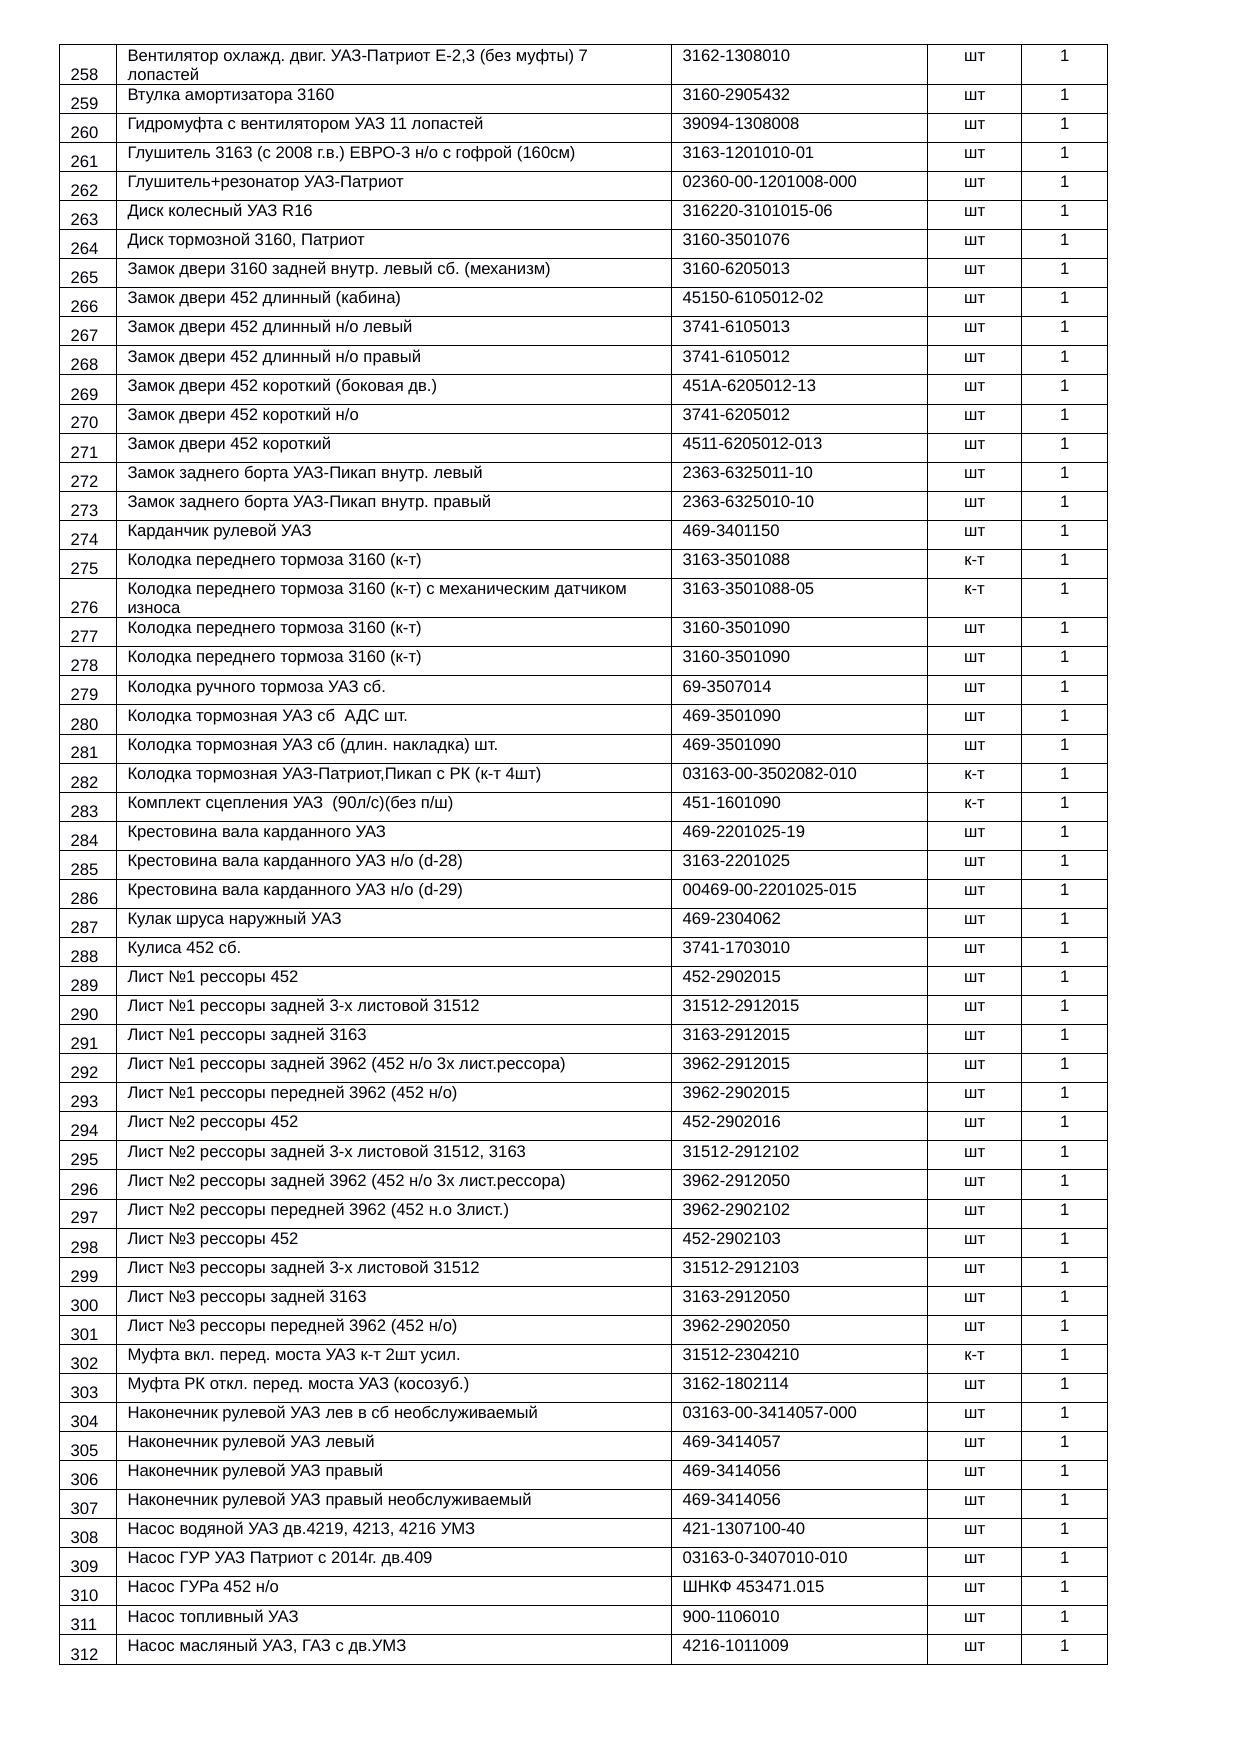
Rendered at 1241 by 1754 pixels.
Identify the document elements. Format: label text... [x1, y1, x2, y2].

table_cell 269 [60, 375, 116, 403]
table_cell 275 [60, 550, 116, 578]
table_cell 1 [1022, 550, 1107, 578]
table_cell 1 [1022, 114, 1107, 142]
table_cell 1 [1022, 463, 1107, 491]
table_cell 262 [60, 172, 116, 200]
table_cell 1 [1022, 1635, 1107, 1663]
table_cell 451А-6205012-13 [672, 375, 927, 403]
table_cell 280 [60, 705, 116, 733]
table_cell 297 [60, 1200, 116, 1227]
table_cell шт [928, 1461, 1021, 1489]
table_cell 3962-2912050 [672, 1170, 927, 1198]
table_cell Лист №1 рессоры передней 3962 (452 н/о) [117, 1083, 671, 1111]
table_cell Насос топливный УАЗ [117, 1606, 671, 1634]
table_cell Замок двери 452 длинный н/о левый [117, 317, 671, 345]
table_cell Муфта вкл. перед. моста УАЗ к-т 2шт усил. [117, 1345, 671, 1373]
table_cell Колодка переднего тормоза 3160 (к-т) с механическим датчиком износа [117, 579, 671, 617]
table_cell 03163-00-3502082-010 [672, 764, 927, 792]
table_cell шт [928, 851, 1021, 879]
table_cell 1 [1022, 1112, 1107, 1140]
table_cell 1 [1022, 967, 1107, 995]
table_cell Лист №3 рессоры 452 [117, 1229, 671, 1257]
table_cell шт [928, 1606, 1021, 1634]
table_cell Колодка переднего тормоза 3160 (к-т) [117, 647, 671, 675]
table_cell 469-2304062 [672, 909, 927, 937]
table_cell Лист №1 рессоры 452 [117, 967, 671, 995]
table_cell Насос водяной УАЗ дв.4219, 4213, 4216 УМЗ [117, 1519, 671, 1547]
table_cell 259 [60, 85, 116, 113]
table_cell 265 [60, 259, 116, 287]
table_cell 293 [60, 1083, 116, 1111]
table_cell 3162-1308010 [672, 45, 927, 84]
table_cell 1 [1022, 579, 1107, 617]
table_cell 1 [1022, 1054, 1107, 1082]
table_cell 3163-1201010-01 [672, 143, 927, 171]
table_cell шт [928, 705, 1021, 733]
table_cell шт [928, 201, 1021, 229]
table_cell 1 [1022, 735, 1107, 762]
table_cell к-т [928, 793, 1021, 821]
table_cell Колодка тормозная УАЗ сб (длин. накладка) шт. [117, 735, 671, 762]
table_cell 1 [1022, 230, 1107, 258]
table_cell шт [928, 1054, 1021, 1082]
table_cell 1 [1022, 201, 1107, 229]
table_cell 1 [1022, 1258, 1107, 1286]
table_cell шт [928, 1229, 1021, 1257]
table_cell 1 [1022, 1287, 1107, 1315]
table_cell шт [928, 1374, 1021, 1402]
table_cell 286 [60, 880, 116, 908]
table_cell 267 [60, 317, 116, 345]
table_cell шт [928, 676, 1021, 704]
table_cell 303 [60, 1374, 116, 1402]
table_cell Глушитель 3163 (с 2008 г.в.) ЕВРО-3 н/о с гофрой (160см) [117, 143, 671, 171]
table_cell шт [928, 172, 1021, 200]
table_cell шт [928, 85, 1021, 113]
table_cell 264 [60, 230, 116, 258]
table_cell 03163-00-3414057-000 [672, 1403, 927, 1431]
table_cell 1 [1022, 764, 1107, 792]
table_cell 2363-6325010-10 [672, 492, 927, 520]
table_cell 279 [60, 676, 116, 704]
table_cell Наконечник рулевой УАЗ правый [117, 1461, 671, 1489]
table_cell шт [928, 1170, 1021, 1198]
table_cell 291 [60, 1025, 116, 1053]
table_cell 273 [60, 492, 116, 520]
table_cell 272 [60, 463, 116, 491]
table_cell 289 [60, 967, 116, 995]
table_cell 282 [60, 764, 116, 792]
table_cell шт [928, 967, 1021, 995]
table_cell 1 [1022, 1606, 1107, 1634]
table_cell 310 [60, 1577, 116, 1605]
table_cell 1 [1022, 1577, 1107, 1605]
table_cell 469-3414056 [672, 1461, 927, 1489]
table_cell Лист №3 рессоры передней 3962 (452 н/о) [117, 1316, 671, 1344]
table_cell 260 [60, 114, 116, 142]
table_cell шт [928, 1258, 1021, 1286]
table_cell Лист №1 рессоры задней 3-х листовой 31512 [117, 996, 671, 1024]
table_cell шт [928, 317, 1021, 345]
table_cell к-т [928, 579, 1021, 617]
table_cell Кулиса 452 сб. [117, 938, 671, 966]
table_cell шт [928, 1083, 1021, 1111]
table_cell 3163-3501088 [672, 550, 927, 578]
table_cell Насос масляный УАЗ, ГАЗ с дв.УМЗ [117, 1635, 671, 1663]
table_cell 281 [60, 735, 116, 762]
table_cell Вентилятор охлажд. двиг. УАЗ-Патриот Е-2,3 (без муфты) 7 лопастей [117, 45, 671, 84]
table_cell 277 [60, 618, 116, 646]
table_cell 3163-2912050 [672, 1287, 927, 1315]
table_cell 1 [1022, 793, 1107, 821]
table_cell 268 [60, 346, 116, 374]
table_cell Замок заднего борта УАЗ-Пикап внутр. левый [117, 463, 671, 491]
table_cell шт [928, 1112, 1021, 1140]
table_cell 1 [1022, 1316, 1107, 1344]
table_cell шт [928, 647, 1021, 675]
table_cell 283 [60, 793, 116, 821]
table_cell 276 [60, 579, 116, 617]
table_cell 296 [60, 1170, 116, 1198]
table_cell 31512-2912015 [672, 996, 927, 1024]
table_cell 1 [1022, 909, 1107, 937]
table_cell 312 [60, 1635, 116, 1663]
table_cell 298 [60, 1229, 116, 1257]
table_cell Лист №2 рессоры задней 3962 (452 н/о 3х лист.рессора) [117, 1170, 671, 1198]
table_cell 1 [1022, 705, 1107, 733]
table_cell 1 [1022, 822, 1107, 850]
table_cell 1 [1022, 938, 1107, 966]
table_cell 292 [60, 1054, 116, 1082]
table_cell Замок двери 452 длинный н/о правый [117, 346, 671, 374]
table_cell 1 [1022, 1170, 1107, 1198]
table_cell 31512-2912102 [672, 1141, 927, 1169]
table_cell 308 [60, 1519, 116, 1547]
table_cell 900-1106010 [672, 1606, 927, 1634]
table_cell 309 [60, 1548, 116, 1576]
table_cell Лист №3 рессоры задней 3-х листовой 31512 [117, 1258, 671, 1286]
table_cell шт [928, 1548, 1021, 1576]
table_cell к-т [928, 1345, 1021, 1373]
table_cell 1 [1022, 85, 1107, 113]
table_cell Глушитель+резонатор УАЗ-Патриот [117, 172, 671, 200]
table_cell 288 [60, 938, 116, 966]
table_cell 1 [1022, 1461, 1107, 1489]
table_cell шт [928, 143, 1021, 171]
table_cell шт [928, 1490, 1021, 1518]
table_cell 1 [1022, 676, 1107, 704]
table_cell 1 [1022, 1490, 1107, 1518]
table_cell 274 [60, 521, 116, 549]
table_cell 3163-2201025 [672, 851, 927, 879]
table_cell 278 [60, 647, 116, 675]
table_cell 469-3401150 [672, 521, 927, 549]
table_cell 469-3501090 [672, 705, 927, 733]
table_cell Замок двери 452 длинный (кабина) [117, 288, 671, 316]
table_cell 3160-3501076 [672, 230, 927, 258]
table_cell 3162-1802114 [672, 1374, 927, 1402]
table_cell ШНКФ 453471.015 [672, 1577, 927, 1605]
table_cell 45150-6105012-02 [672, 288, 927, 316]
table_cell шт [928, 114, 1021, 142]
table_cell 284 [60, 822, 116, 850]
table_cell к-т [928, 550, 1021, 578]
table_cell 258 [60, 45, 116, 84]
table_cell 1 [1022, 1141, 1107, 1169]
table_cell 3741-6205012 [672, 405, 927, 432]
table_cell 1 [1022, 1519, 1107, 1547]
table_cell шт [928, 1200, 1021, 1227]
table_cell шт [928, 618, 1021, 646]
table_cell Комплект сцепления УАЗ (90л/с)(без п/ш) [117, 793, 671, 821]
table_cell 299 [60, 1258, 116, 1286]
table_cell 316220-3101015-06 [672, 201, 927, 229]
table_cell шт [928, 735, 1021, 762]
table_cell шт [928, 259, 1021, 287]
table_cell Лист №1 рессоры задней 3962 (452 н/о 3х лист.рессора) [117, 1054, 671, 1082]
table_cell 3160-3501090 [672, 647, 927, 675]
table_cell 3160-6205013 [672, 259, 927, 287]
table_cell 1 [1022, 1200, 1107, 1227]
table_cell Лист №1 рессоры задней 3163 [117, 1025, 671, 1053]
table_cell 306 [60, 1461, 116, 1489]
table_cell Замок двери 3160 задней внутр. левый сб. (механизм) [117, 259, 671, 287]
table_cell шт [928, 822, 1021, 850]
table_cell Лист №2 рессоры передней 3962 (452 н.о 3лист.) [117, 1200, 671, 1227]
table_cell Лист №3 рессоры задней 3163 [117, 1287, 671, 1315]
table_cell шт [928, 492, 1021, 520]
table_cell 69-3507014 [672, 676, 927, 704]
table_cell шт [928, 1403, 1021, 1431]
table_cell шт [928, 938, 1021, 966]
table_cell Замок двери 452 короткий [117, 434, 671, 462]
table_cell 311 [60, 1606, 116, 1634]
table_cell 1 [1022, 405, 1107, 432]
table_cell Насос ГУРа 452 н/о [117, 1577, 671, 1605]
table_cell 3962-2912015 [672, 1054, 927, 1082]
table_cell 2363-6325011-10 [672, 463, 927, 491]
table_cell 3962-2902102 [672, 1200, 927, 1227]
table_cell шт [928, 288, 1021, 316]
table_cell Колодка переднего тормоза 3160 (к-т) [117, 618, 671, 646]
table_cell 31512-2912103 [672, 1258, 927, 1286]
table_cell шт [928, 1432, 1021, 1460]
table_cell 1 [1022, 259, 1107, 287]
table_cell шт [928, 1635, 1021, 1663]
table_cell 3163-3501088-05 [672, 579, 927, 617]
table_cell Наконечник рулевой УАЗ лев в сб необслуживаемый [117, 1403, 671, 1431]
table_cell 469-3414057 [672, 1432, 927, 1460]
table_cell шт [928, 909, 1021, 937]
table_cell 00469-00-2201025-015 [672, 880, 927, 908]
table_cell 1 [1022, 1432, 1107, 1460]
table_cell 1 [1022, 45, 1107, 84]
table_cell 3160-2905432 [672, 85, 927, 113]
table_cell 39094-1308008 [672, 114, 927, 142]
table_cell 270 [60, 405, 116, 432]
table_cell 1 [1022, 317, 1107, 345]
table_cell 1 [1022, 492, 1107, 520]
table_cell 31512-2304210 [672, 1345, 927, 1373]
table_cell Замок заднего борта УАЗ-Пикап внутр. правый [117, 492, 671, 520]
table_cell шт [928, 45, 1021, 84]
table_cell Лист №2 рессоры задней 3-х листовой 31512, 3163 [117, 1141, 671, 1169]
table_cell Наконечник рулевой УАЗ правый необслуживаемый [117, 1490, 671, 1518]
table_cell Карданчик рулевой УАЗ [117, 521, 671, 549]
table_cell Втулка амортизатора 3160 [117, 85, 671, 113]
table_cell шт [928, 1025, 1021, 1053]
table_cell шт [928, 996, 1021, 1024]
table_cell 03163-0-3407010-010 [672, 1548, 927, 1576]
table_cell шт [928, 405, 1021, 432]
table_cell 421-1307100-40 [672, 1519, 927, 1547]
table_cell 1 [1022, 521, 1107, 549]
table_cell 1 [1022, 172, 1107, 200]
table_cell Насос ГУР УАЗ Патриот с 2014г. дв.409 [117, 1548, 671, 1576]
table_cell 1 [1022, 434, 1107, 462]
table_cell 263 [60, 201, 116, 229]
table_cell 1 [1022, 1345, 1107, 1373]
table_cell 469-3414056 [672, 1490, 927, 1518]
table_cell 1 [1022, 1374, 1107, 1402]
table_cell 3962-2902050 [672, 1316, 927, 1344]
table_cell 1 [1022, 1025, 1107, 1053]
table_cell 4216-1011009 [672, 1635, 927, 1663]
table_cell 300 [60, 1287, 116, 1315]
table_cell 452-2902015 [672, 967, 927, 995]
table_cell 3160-3501090 [672, 618, 927, 646]
table_cell 1 [1022, 1548, 1107, 1576]
table_cell шт [928, 230, 1021, 258]
table_cell Замок двери 452 короткий н/о [117, 405, 671, 432]
table_cell 1 [1022, 1083, 1107, 1111]
table_cell шт [928, 1316, 1021, 1344]
table_cell Крестовина вала карданного УАЗ н/о (d-29) [117, 880, 671, 908]
table_cell 294 [60, 1112, 116, 1140]
table_cell Кулак шруса наружный УАЗ [117, 909, 671, 937]
table_cell Диск тормозной 3160, Патриот [117, 230, 671, 258]
table_cell 452-2902103 [672, 1229, 927, 1257]
table_cell 1 [1022, 647, 1107, 675]
table_cell Муфта РК откл. перед. моста УАЗ (косозуб.) [117, 1374, 671, 1402]
table_cell шт [928, 1287, 1021, 1315]
table_cell 1 [1022, 996, 1107, 1024]
table_cell 469-3501090 [672, 735, 927, 762]
table_cell 285 [60, 851, 116, 879]
table_cell 295 [60, 1141, 116, 1169]
table_cell шт [928, 375, 1021, 403]
table_cell 3741-1703010 [672, 938, 927, 966]
table_cell Наконечник рулевой УАЗ левый [117, 1432, 671, 1460]
table_cell Гидромуфта с вентилятором УАЗ 11 лопастей [117, 114, 671, 142]
table_cell 3741-6105012 [672, 346, 927, 374]
table_cell 271 [60, 434, 116, 462]
table_cell Диск колесный УАЗ R16 [117, 201, 671, 229]
table_cell шт [928, 346, 1021, 374]
table_cell шт [928, 521, 1021, 549]
table_cell Лист №2 рессоры 452 [117, 1112, 671, 1140]
table_cell 290 [60, 996, 116, 1024]
table_cell 1 [1022, 618, 1107, 646]
table_cell 1 [1022, 1229, 1107, 1257]
table_cell 452-2902016 [672, 1112, 927, 1140]
table_cell шт [928, 434, 1021, 462]
table_cell 3163-2912015 [672, 1025, 927, 1053]
table_cell шт [928, 1141, 1021, 1169]
table_cell 3741-6105013 [672, 317, 927, 345]
table_cell 1 [1022, 346, 1107, 374]
table_cell 307 [60, 1490, 116, 1518]
table_cell 451-1601090 [672, 793, 927, 821]
table_cell Колодка переднего тормоза 3160 (к-т) [117, 550, 671, 578]
table_cell 304 [60, 1403, 116, 1431]
table_cell 287 [60, 909, 116, 937]
table_cell Замок двери 452 короткий (боковая дв.) [117, 375, 671, 403]
table_cell Колодка тормозная УАЗ сб АДС шт. [117, 705, 671, 733]
table_cell 4511-6205012-013 [672, 434, 927, 462]
table_cell 1 [1022, 880, 1107, 908]
table_cell к-т [928, 764, 1021, 792]
table_cell шт [928, 880, 1021, 908]
table_cell 1 [1022, 851, 1107, 879]
table_cell шт [928, 463, 1021, 491]
table_cell 02360-00-1201008-000 [672, 172, 927, 200]
table_cell 302 [60, 1345, 116, 1373]
table_cell шт [928, 1577, 1021, 1605]
table_cell 266 [60, 288, 116, 316]
table_cell Колодка тормозная УАЗ-Патриот,Пикап с РК (к-т 4шт) [117, 764, 671, 792]
table_cell 1 [1022, 375, 1107, 403]
table_cell 301 [60, 1316, 116, 1344]
table_cell Крестовина вала карданного УАЗ н/о (d-28) [117, 851, 671, 879]
table_cell 3962-2902015 [672, 1083, 927, 1111]
table_cell 1 [1022, 288, 1107, 316]
table_cell шт [928, 1519, 1021, 1547]
table_cell 1 [1022, 143, 1107, 171]
table_cell Крестовина вала карданного УАЗ [117, 822, 671, 850]
table_cell Колодка ручного тормоза УАЗ сб. [117, 676, 671, 704]
table_cell 261 [60, 143, 116, 171]
table_cell 305 [60, 1432, 116, 1460]
table_cell 469-2201025-19 [672, 822, 927, 850]
table_cell 1 [1022, 1403, 1107, 1431]
